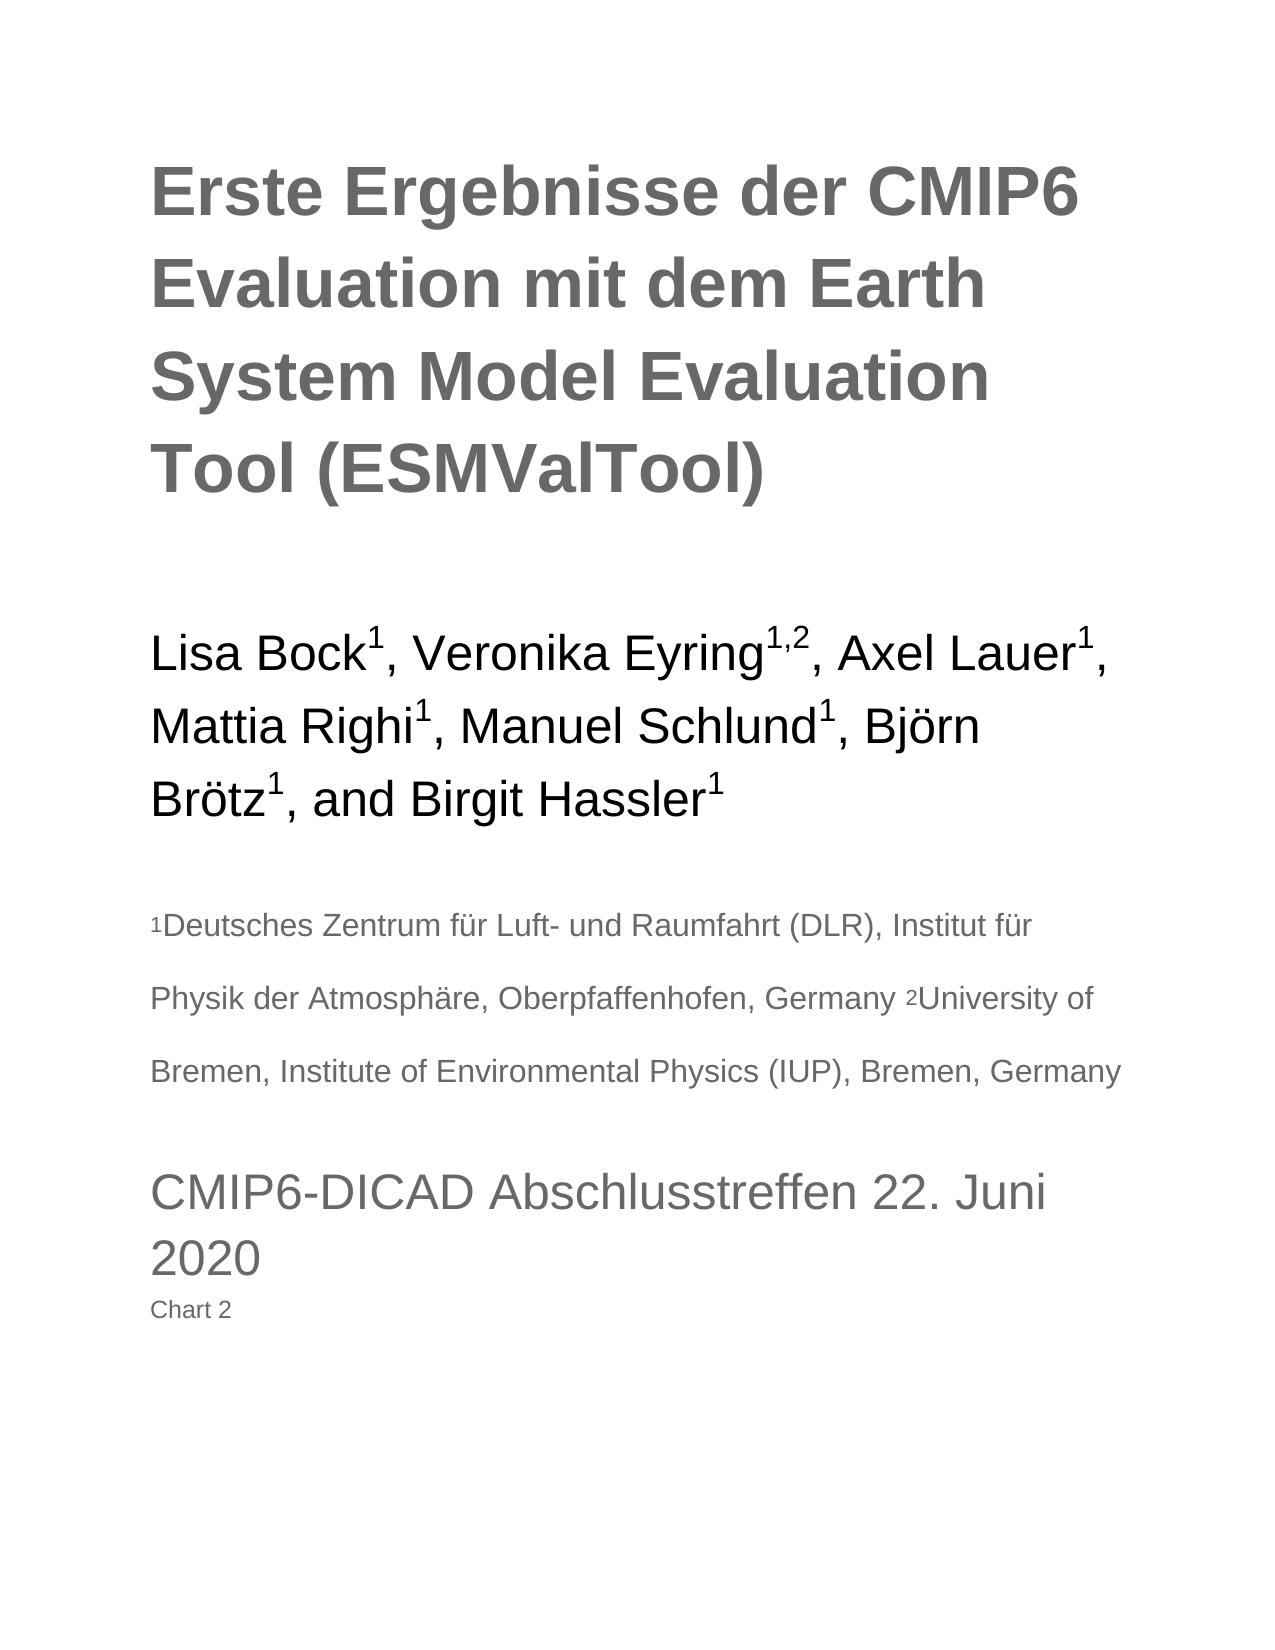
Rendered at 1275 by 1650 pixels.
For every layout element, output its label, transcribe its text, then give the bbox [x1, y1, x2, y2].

text Erste Ergebnisse der CMIP6 Evaluation mit dem Earth System Model Evaluation Tool (ESMValTool) [150, 150, 1125, 507]
text 1Deutsches Zentrum für Luft- und Raumfahrt (DLR), Institut für Physik der Atmosphäre, Oberpfaffenhofen, Germany 2University of Bremen, Institute of Environmental Physics (IUP), Bremen, Germany [150, 880, 1125, 1089]
text Chart 2 [150, 1294, 1125, 1323]
text CMIP6-DICAD Abschlusstreffen 22. Juni 2020 [150, 1162, 1125, 1286]
text Lisa Bock1, Veronika Eyring1,2, Axel Lauer1, Mattia Righi1, Manuel Schlund1, Björn Brötz1, and Birgit Hassler1 [150, 619, 1125, 828]
